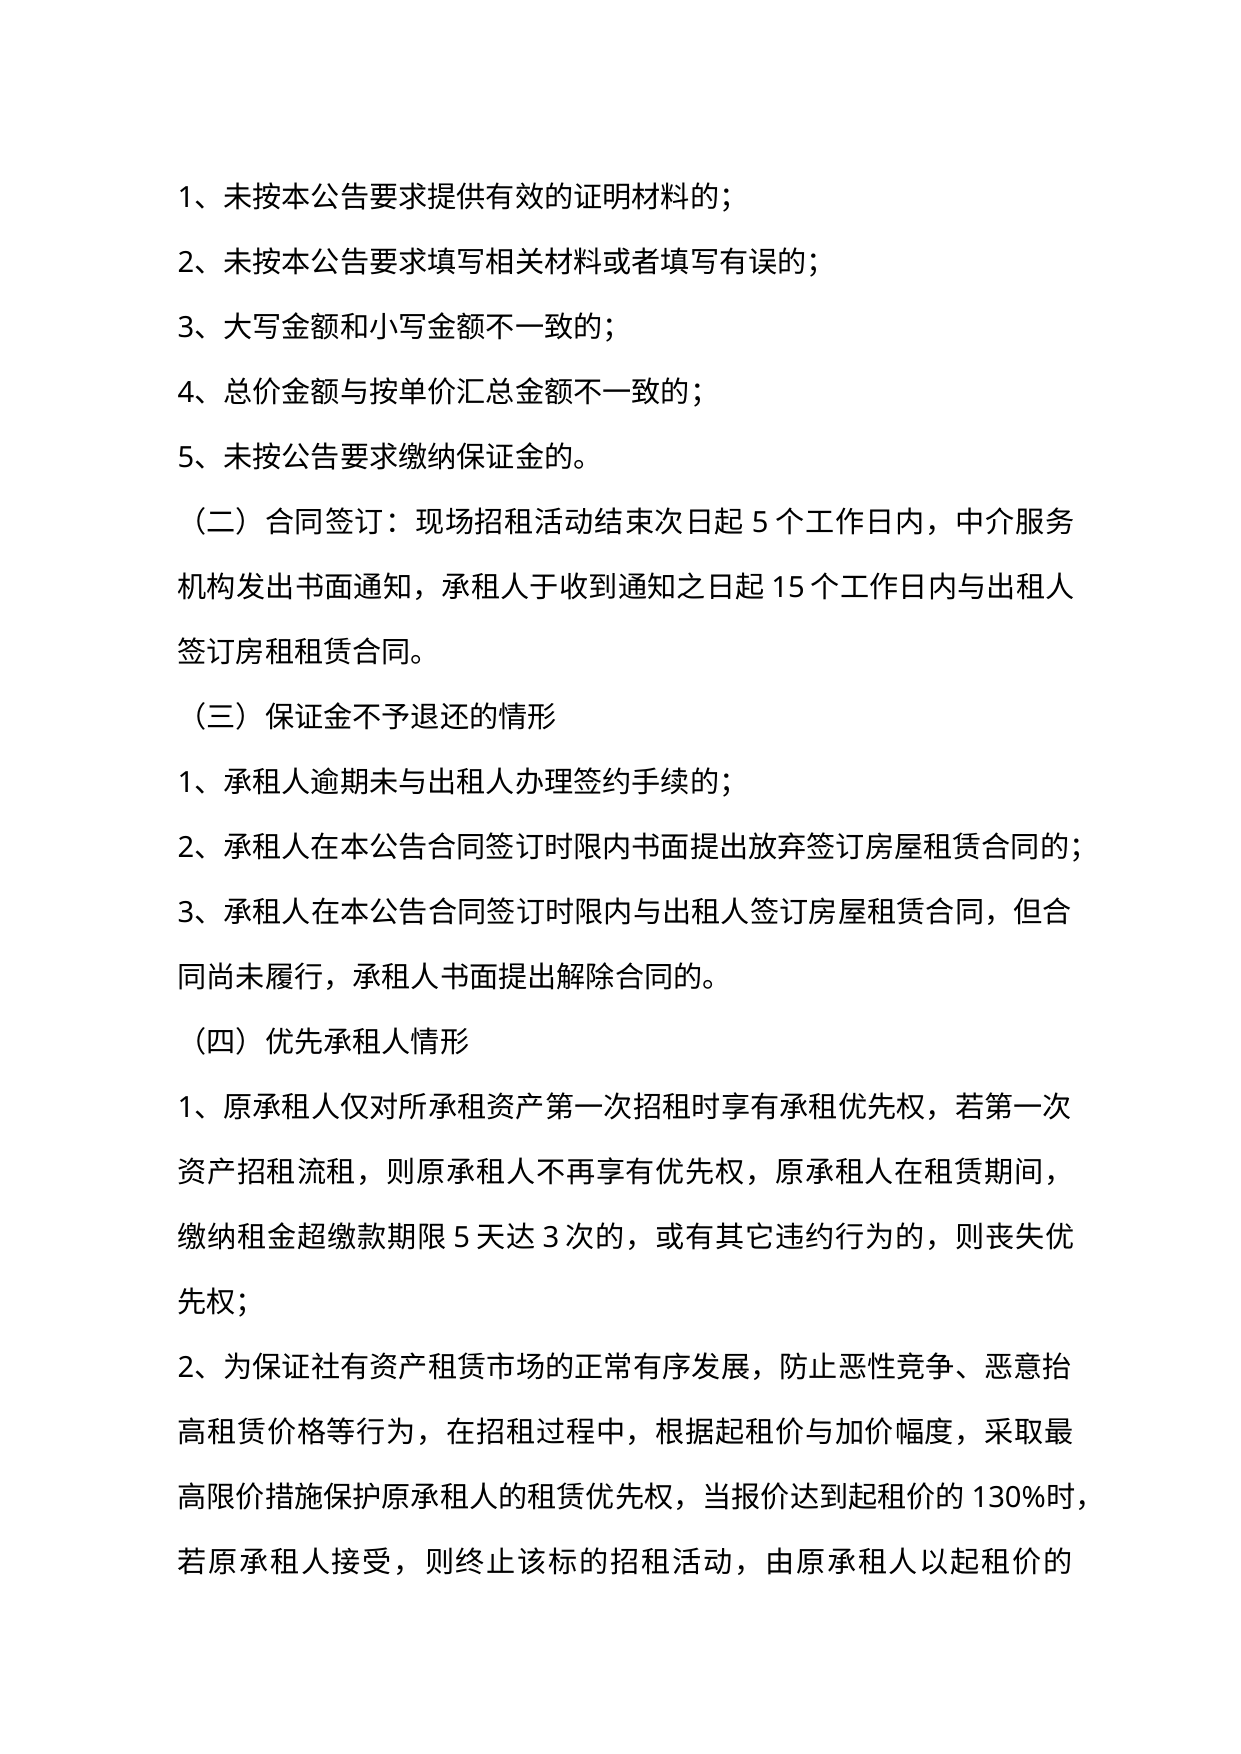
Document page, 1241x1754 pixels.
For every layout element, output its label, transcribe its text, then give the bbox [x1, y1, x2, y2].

list 4、总价金额与按单价汇总金额不一致的； [177, 357, 1075, 422]
list 5、未按公告要求缴纳保证金的。 [177, 422, 1075, 487]
list 保证金不予退还的情形 [177, 682, 1075, 747]
list 合同签订：现场招租活动结束次日起5个工作日内，中介服务机构发出书面通知，承租人于收到通知之日起15个工作日内与出租人签订房租租赁合同。 [177, 487, 1075, 682]
list 1、未按本公告要求提供有效的证明材料的； [177, 162, 1075, 227]
text （四）优先承租人情形 [177, 1007, 1075, 1072]
list 2、未按本公告要求填写相关材料或者填写有误的； [177, 227, 1075, 292]
list 3、大写金额和小写金额不一致的； [177, 292, 1075, 357]
text 1、原承租人仅对所承租资产第一次招租时享有承租优先权，若第一次资产招租流租，则原承租人不再享有优先权，原承租人在租赁期间，缴纳租金超缴款期限5天达3次的，或有其它违约行为的，则丧失优先权； [177, 1072, 1075, 1332]
list 承租人逾期未与出租人办理签约手续的； [177, 747, 1075, 812]
list 2、承租人在本公告合同签订时限内书面提出放弃签订房屋租赁合同的； [177, 812, 1075, 877]
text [177, 1332, 1075, 1592]
list 3、承租人在本公告合同签订时限内与出租人签订房屋租赁合同，但合同尚未履行，承租人书面提出解除合同的。 [177, 877, 1075, 1007]
